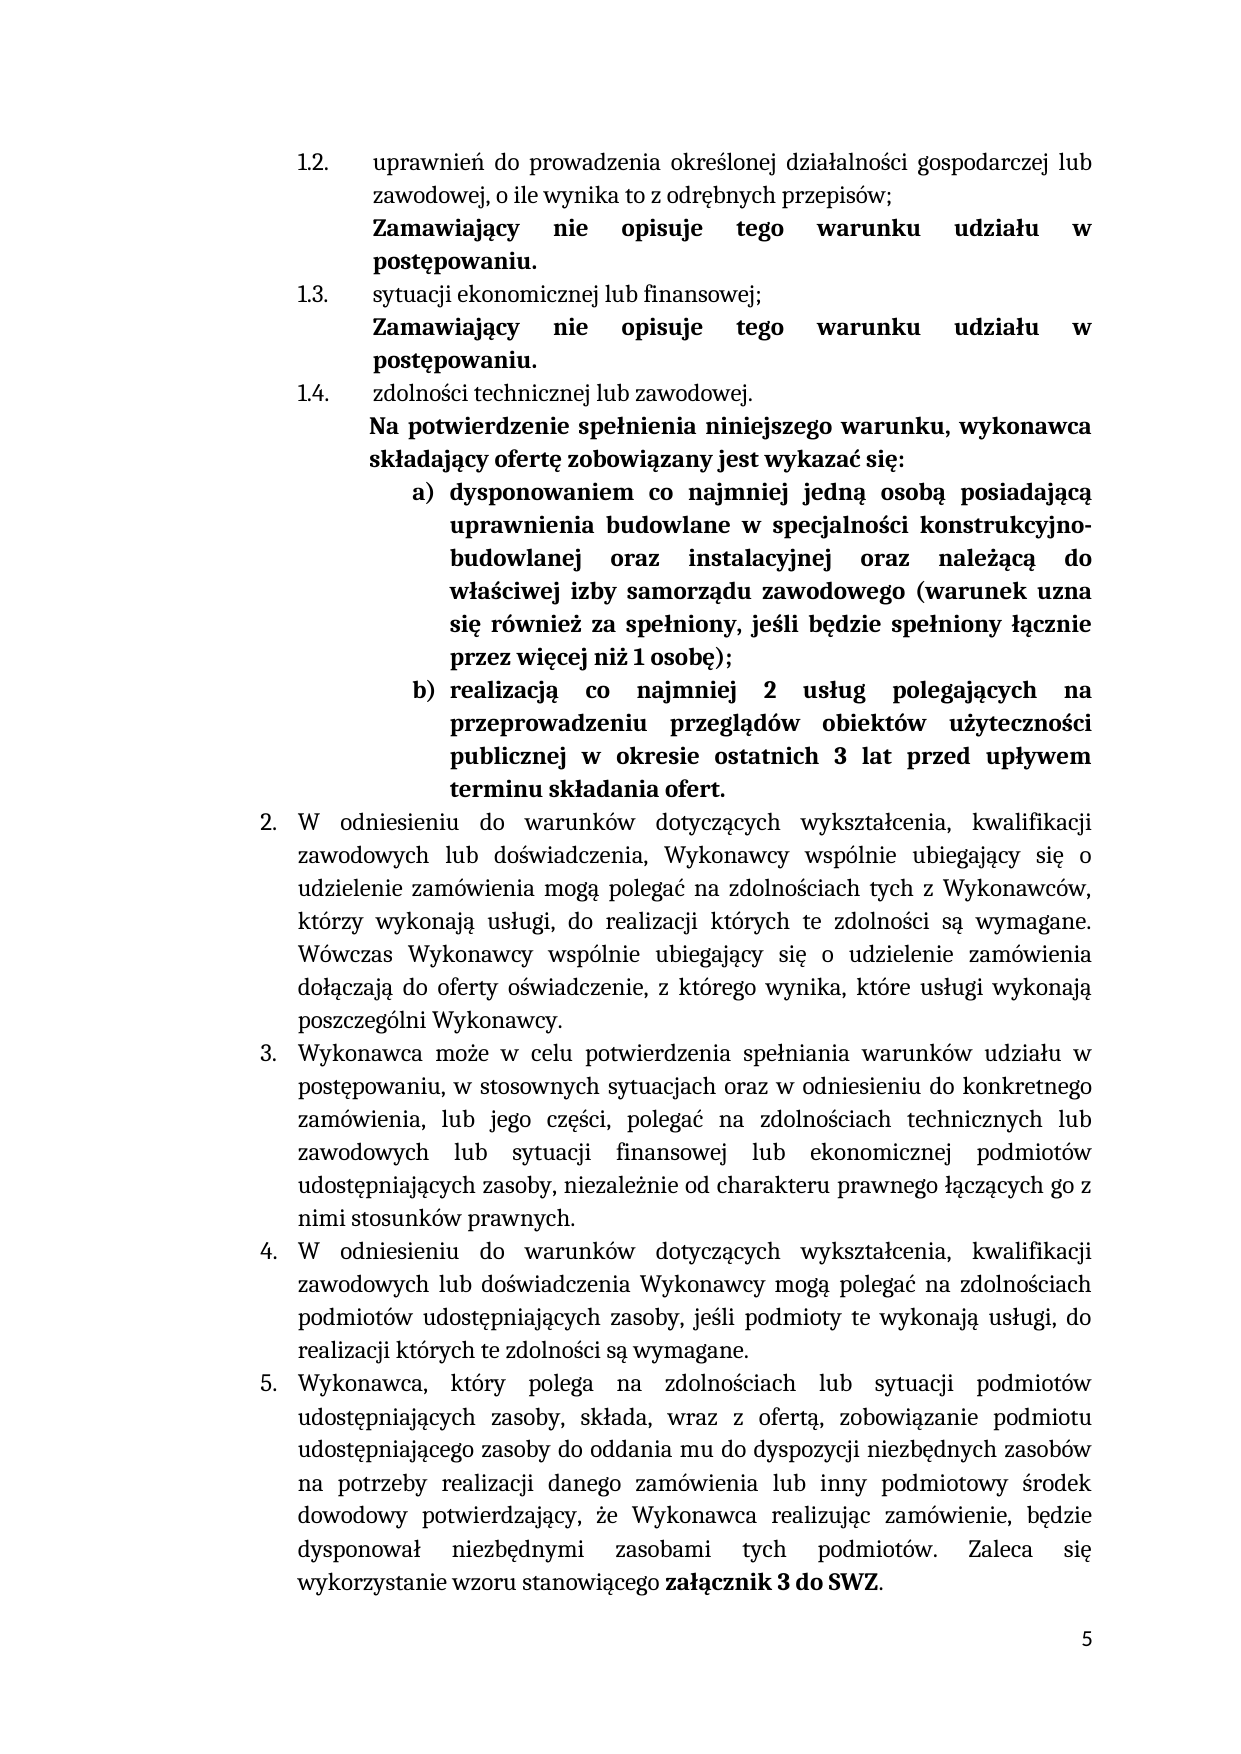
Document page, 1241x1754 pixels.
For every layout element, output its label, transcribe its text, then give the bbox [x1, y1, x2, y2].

list Na potwierdzenie spełnienia niniejszego warunku, wykonawca składający ofertę zobowiązany jest wykazać się: [369, 412, 1093, 473]
list sytuacji ekonomicznej lub finansowej; [298, 280, 1093, 308]
list zdolności technicznej lub zawodowej. [298, 379, 1093, 407]
list dysponowaniem co najmniej jedną osobą posiadającą uprawnienia budowlane w specjalności konstrukcyjno-budowlanej oraz instalacyjnej oraz należącą do właściwej izby samorządu zawodowego (warunek uzna się również za spełniony, jeśli będzie spełniony łącznie przez więcej niż 1 osobę); [412, 478, 1093, 672]
list Wykonawca może w celu potwierdzenia spełniania warunków udziału w postępowaniu, w stosownych sytuacjach oraz w odniesieniu do konkretnego zamówienia, lub jego części, polegać na zdolnościach technicznych lub zawodowych lub sytuacji finansowej lub ekonomicznej podmiotów udostępniających zasoby, niezależnie od charakteru prawnego łączących go z nimi stosunków prawnych. [260, 1039, 1093, 1233]
list uprawnień do prowadzenia określonej działalności gospodarczej lub zawodowej, o ile wynika to z odrębnych przepisów; [298, 148, 1093, 209]
list W odniesieniu do warunków dotyczących wykształcenia, kwalifikacji zawodowych lub doświadczenia, Wykonawcy wspólnie ubiegający się o udzielenie zamówienia mogą polegać na zdolnościach tych z Wykonawców, którzy wykonają usługi, do realizacji których te zdolności są wymagane. Wówczas Wykonawcy wspólnie ubiegający się o udzielenie zamówienia dołączają do oferty oświadczenie, z którego wynika, które usługi wykonają poszczególni Wykonawcy. [260, 808, 1093, 1035]
list realizacją co najmniej 2 usług polegających na przeprowadzeniu przeglądów obiektów użyteczności publicznej w okresie ostatnich 3 lat przed upływem terminu składania ofert. [412, 676, 1093, 804]
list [373, 214, 1093, 275]
list Wykonawca, który polega na zdolnościach lub sytuacji podmiotów udostępniających zasoby, składa, wraz z ofertą, zobowiązanie podmiotu udostępniającego zasoby do oddania mu do dyspozycji niezbędnych zasobów na potrzeby realizacji danego zamówienia lub inny podmiotowy środek dowodowy potwierdzający, że Wykonawca realizując zamówienie, będzie dysponował niezbędnymi zasobami tych podmiotów. Zaleca się wykorzystanie wzoru stanowiącego załącznik 3 do SWZ. [260, 1369, 1093, 1596]
list W odniesieniu do warunków dotyczących wykształcenia, kwalifikacji zawodowych lub doświadczenia Wykonawcy mogą polegać na zdolnościach podmiotów udostępniających zasoby, jeśli podmioty te wykonają usługi, do realizacji których te zdolności są wymagane. [260, 1237, 1093, 1365]
list Zamawiający nie opisuje tego warunku udziału w postępowaniu. [373, 313, 1093, 374]
